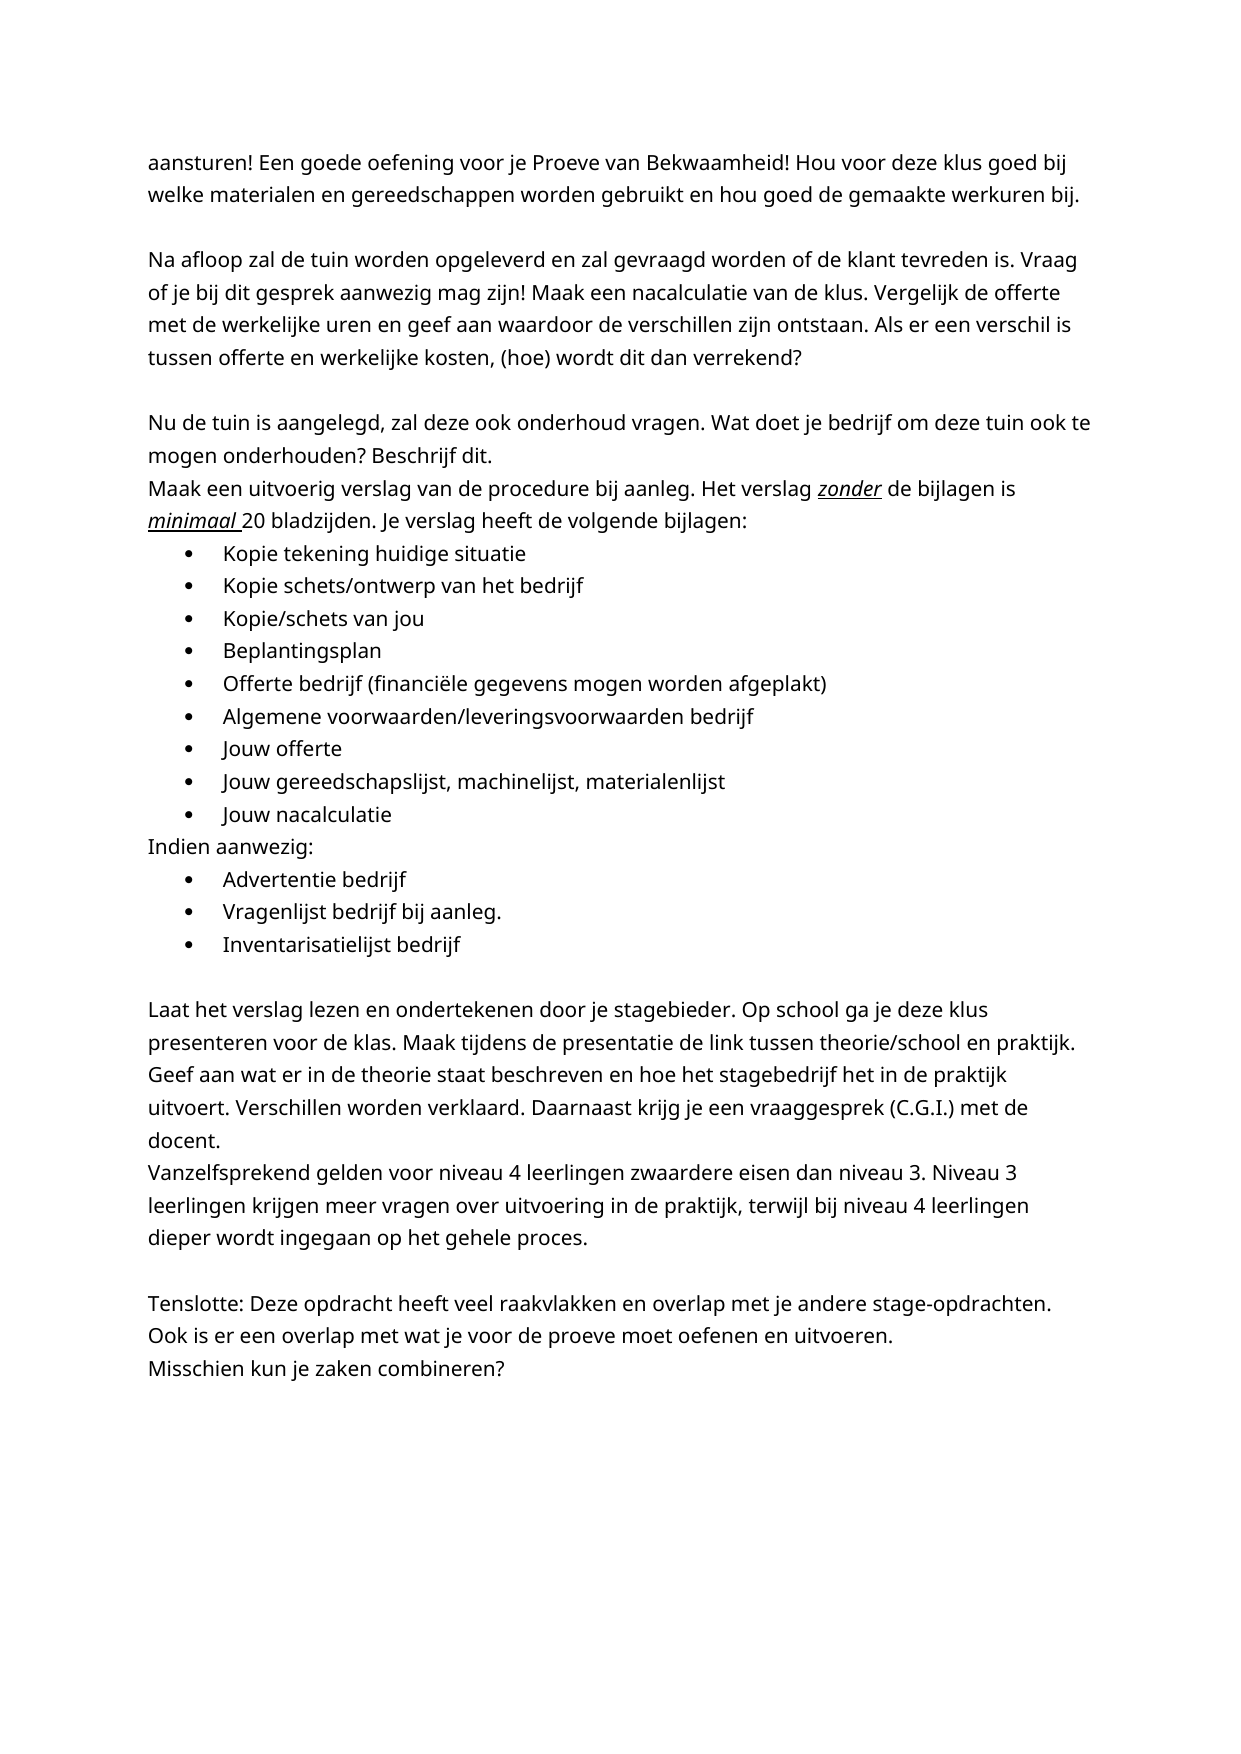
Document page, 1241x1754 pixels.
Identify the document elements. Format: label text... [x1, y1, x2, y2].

list Inventarisatielijst bedrijf [185, 930, 1093, 958]
text Na afloop zal de tuin worden opgeleverd en zal gevraagd worden of de klant tevreden is. Vraag of je bij dit gesprek aanwezig mag zijn! Maak een nacalculatie van de klus. Vergelijk de offerte met de werkelijke uren en geef aan waardoor de verschillen zijn ontstaan. Als er een verschil is tussen offerte en werkelijke kosten, (hoe) wordt dit dan verrekend? [148, 245, 1093, 372]
list Kopie schets/ontwerp van het bedrijf [185, 571, 1093, 600]
list Jouw gereedschapslijst, machinelijst, materialenlijst [185, 767, 1093, 796]
list Beplantingsplan [185, 637, 1093, 665]
list Offerte bedrijf (financiële gegevens mogen worden afgeplakt) [185, 669, 1093, 698]
text Laat het verslag lezen en ondertekenen door je stagebieder. Op school ga je deze klus presenteren voor de klas. Maak tijdens de presentatie de link tussen theorie/school en praktijk. Geef aan wat er in de theorie staat beschreven en hoe het stagebedrijf het in de praktijk uitvoert. Verschillen worden verklaard. Daarnaast krijg je een vraaggesprek (C.G.I.) met de docent. [148, 995, 1093, 1154]
text Vanzelfsprekend gelden voor niveau 4 leerlingen zwaardere eisen dan niveau 3. Niveau 3 leerlingen krijgen meer vragen over uitvoering in de praktijk, terwijl bij niveau 4 leerlingen dieper wordt ingegaan op het gehele proces. [148, 1158, 1093, 1252]
list Kopie tekening huidige situatie [185, 539, 1093, 567]
text Indien aanwezig: [148, 832, 1093, 861]
list Jouw offerte [185, 734, 1093, 763]
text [148, 148, 1093, 209]
list Kopie/schets van jou [185, 604, 1093, 632]
text Misschien kun je zaken combineren? [148, 1354, 1093, 1382]
list Vragenlijst bedrijf bij aanleg. [185, 897, 1093, 926]
text Ook is er een overlap met wat je voor de proeve moet oefenen en uitvoeren. [148, 1321, 1093, 1350]
text Nu de tuin is aangelegd, zal deze ook onderhoud vragen. Wat doet je bedrijf om deze tuin ook te mogen onderhouden? Beschrijf dit. [148, 408, 1093, 469]
list Algemene voorwaarden/leveringsvoorwaarden bedrijf [185, 702, 1093, 730]
text Tenslotte: Deze opdracht heeft veel raakvlakken en overlap met je andere stage-opdrachten. [148, 1289, 1093, 1317]
text Maak een uitvoerig verslag van de procedure bij aanleg. Het verslag zonder de bijlagen is minimaal 20 bladzijden. Je verslag heeft de volgende bijlagen: [148, 474, 1093, 535]
list Jouw nacalculatie [185, 800, 1093, 828]
list Advertentie bedrijf [185, 865, 1093, 893]
